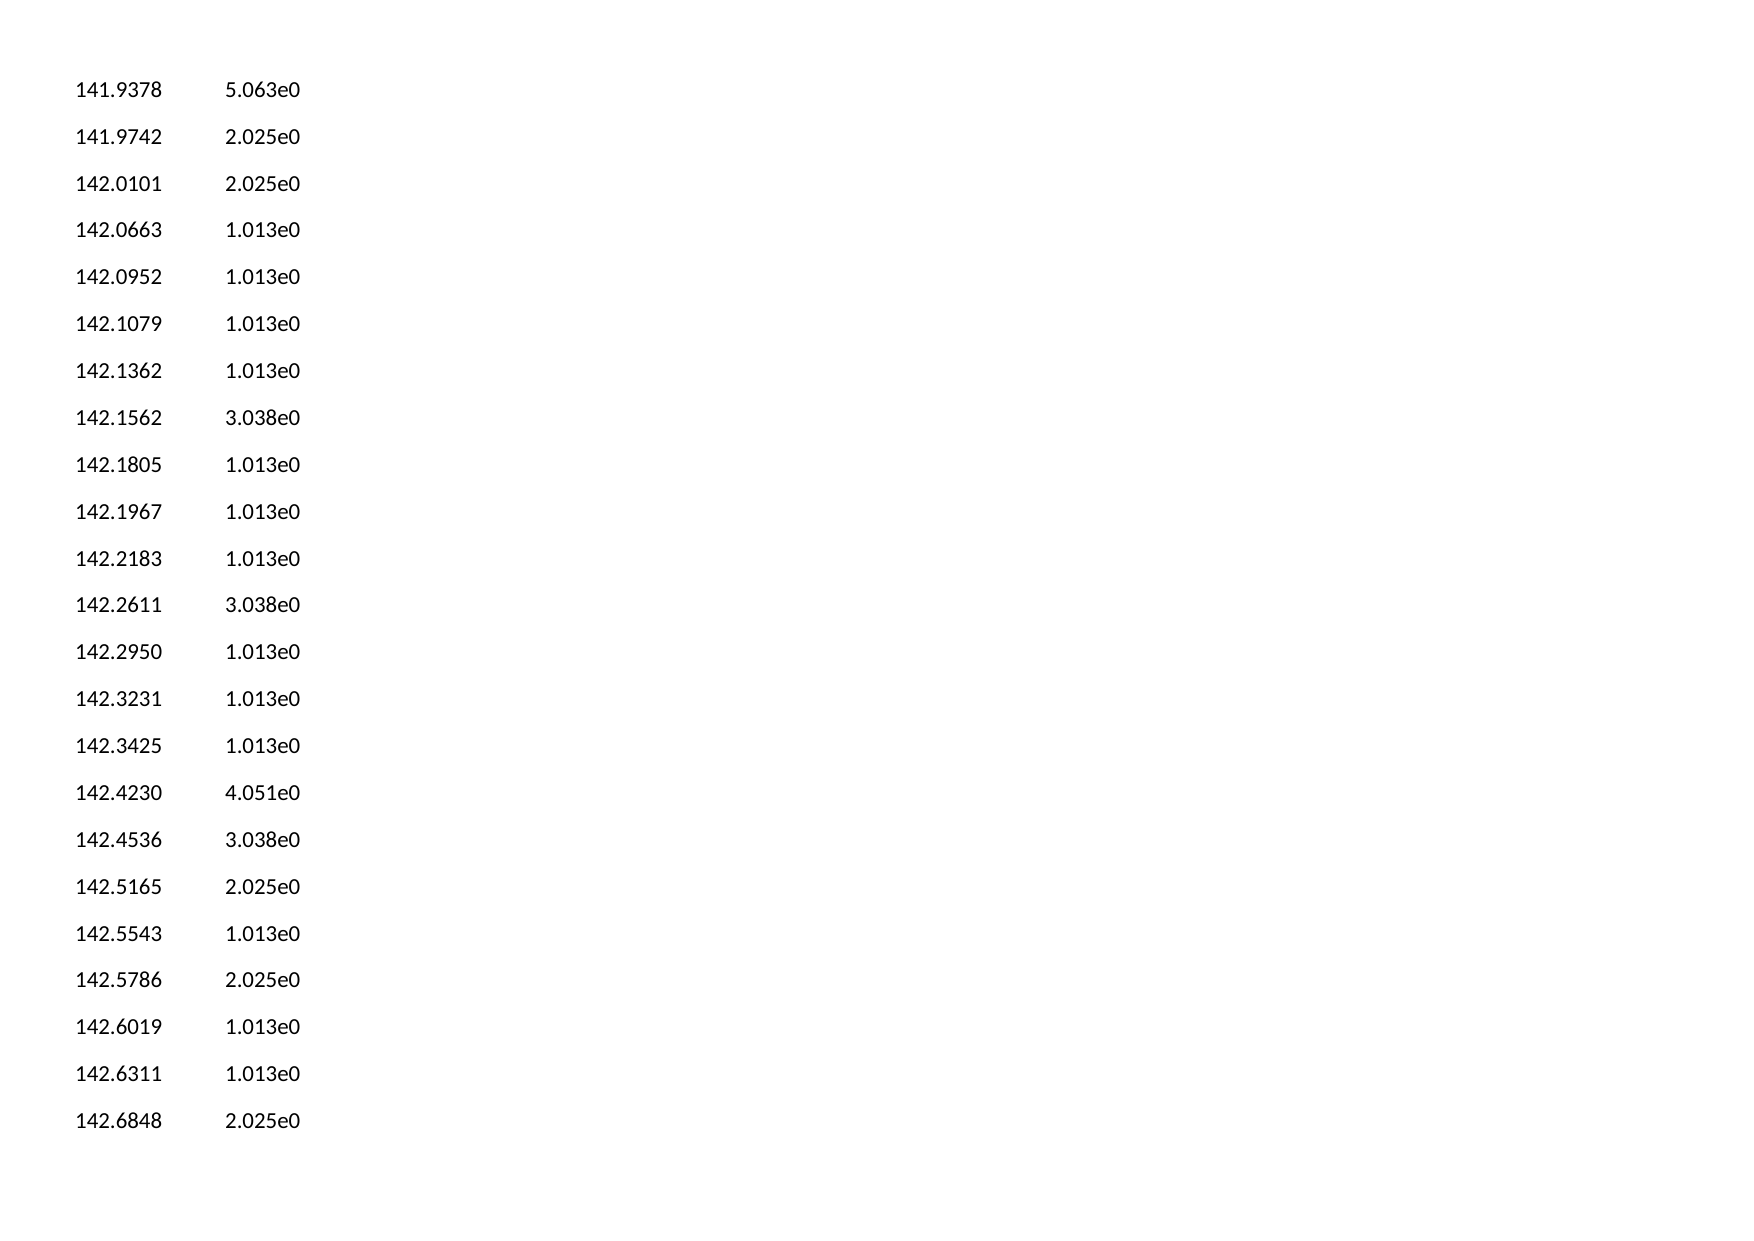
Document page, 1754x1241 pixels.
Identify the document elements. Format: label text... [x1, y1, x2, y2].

text 142.0952 1.013e0 [75, 262, 1679, 291]
text 142.2183 1.013e0 [75, 544, 1679, 572]
text 142.6019 1.013e0 [75, 1012, 1679, 1041]
text 142.6311 1.013e0 [75, 1059, 1679, 1087]
text 142.1967 1.013e0 [75, 497, 1679, 525]
text 142.4536 3.038e0 [75, 825, 1679, 853]
text 142.4230 4.051e0 [75, 778, 1679, 806]
text 142.6848 2.025e0 [75, 1106, 1679, 1134]
text 142.1562 3.038e0 [75, 403, 1679, 431]
text 142.0663 1.013e0 [75, 216, 1679, 244]
text 142.2950 1.013e0 [75, 637, 1679, 666]
text 141.9378 5.063e0 [75, 75, 1679, 103]
text 142.3425 1.013e0 [75, 731, 1679, 759]
text 142.1805 1.013e0 [75, 450, 1679, 478]
text 141.9742 2.025e0 [75, 122, 1679, 150]
text 142.5786 2.025e0 [75, 966, 1679, 994]
text 142.1079 1.013e0 [75, 309, 1679, 337]
text 142.3231 1.013e0 [75, 684, 1679, 712]
text 142.5543 1.013e0 [75, 919, 1679, 947]
text 142.1362 1.013e0 [75, 356, 1679, 384]
text 142.2611 3.038e0 [75, 591, 1679, 619]
text 142.5165 2.025e0 [75, 872, 1679, 900]
text 142.0101 2.025e0 [75, 169, 1679, 197]
